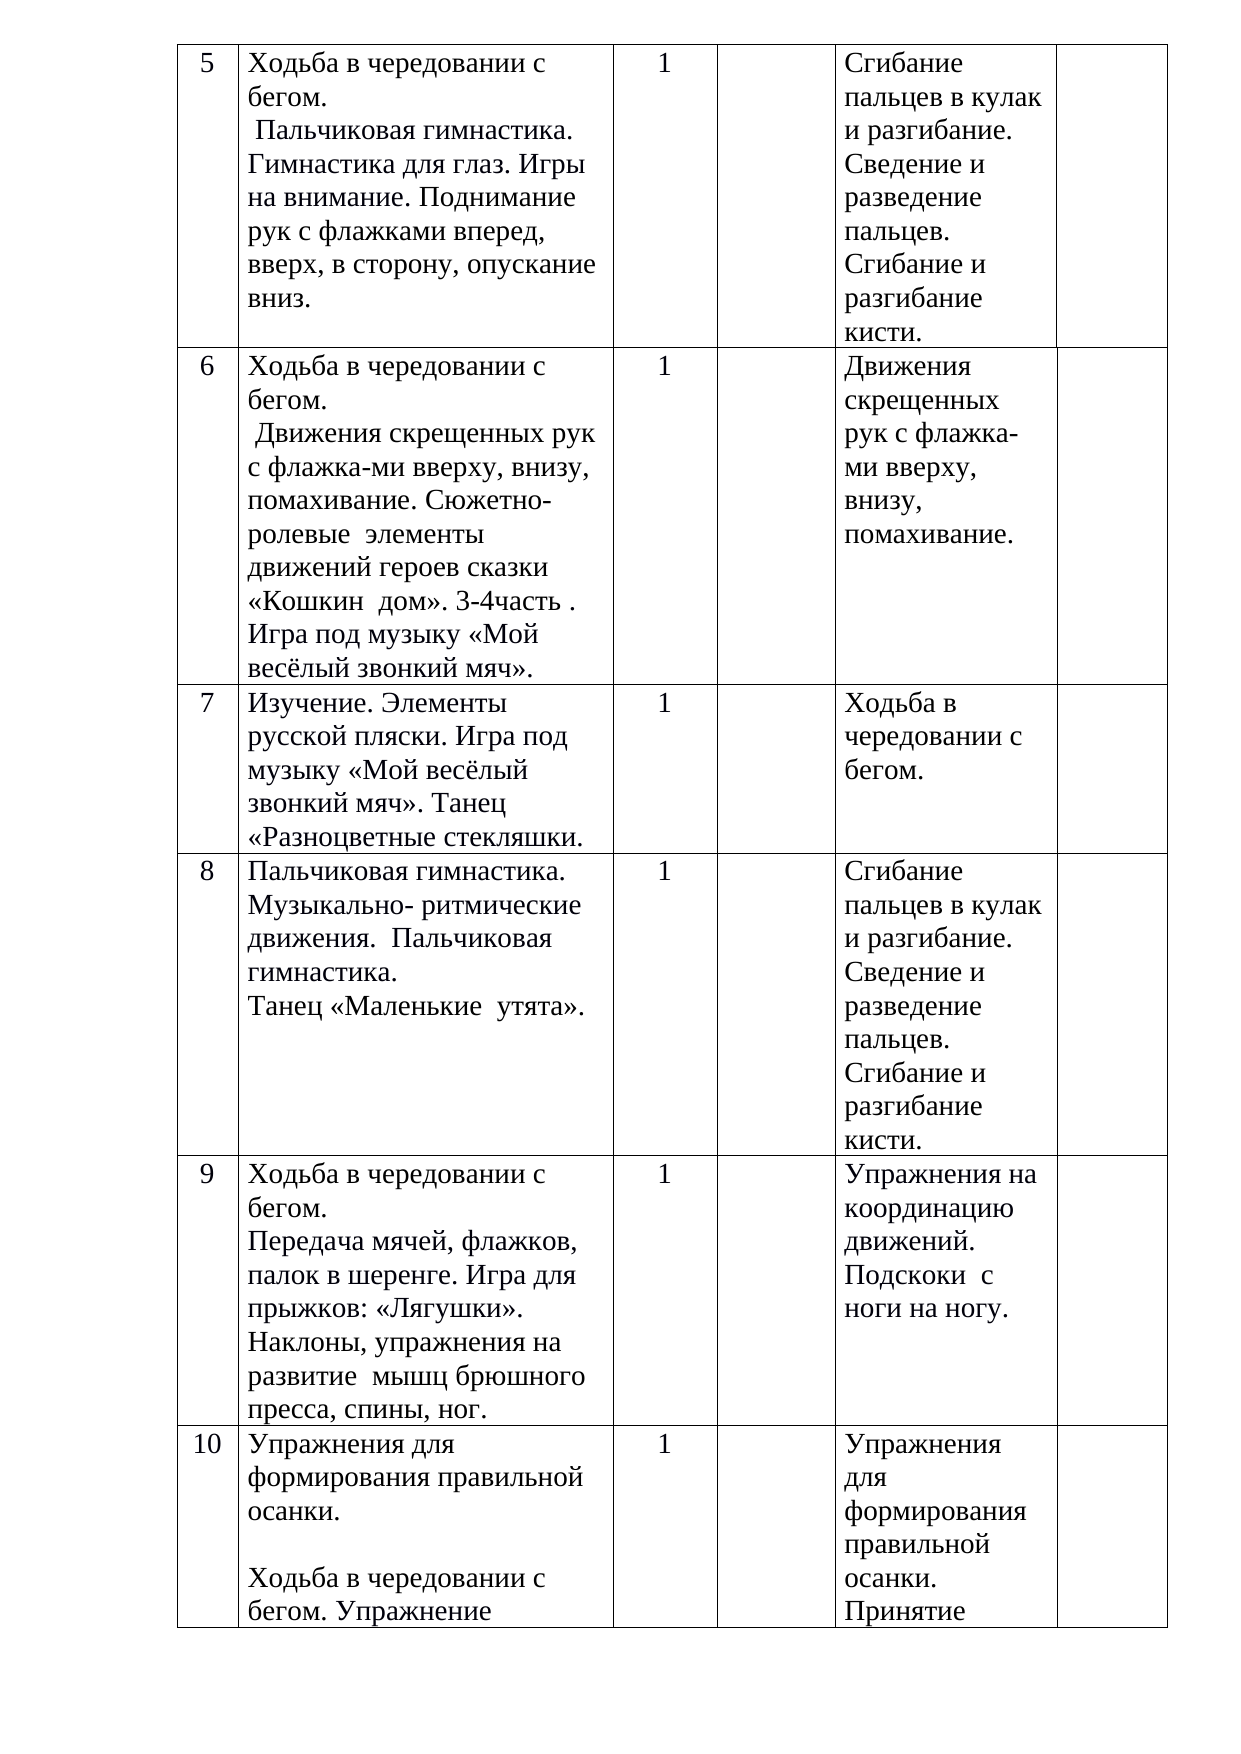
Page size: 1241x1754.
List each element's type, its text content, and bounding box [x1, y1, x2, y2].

table_cell 1 [614, 685, 717, 852]
table_cell [1058, 348, 1167, 684]
table_cell 1 [614, 45, 717, 347]
table_cell Сгибание пальцев в кулак и разгибание. Сведение и разведение пальцев. Сгибание и разгибание кисти. [836, 854, 1057, 1155]
table_cell [718, 1156, 835, 1425]
table_cell Движения скрещенных рук с флажка-ми вверху, внизу, помахивание. [836, 348, 1057, 684]
table_cell Пальчиковая гимнастика. Музыкально- ритмические движения. Пальчиковая гимнастика. Танец «Маленькие утята». [239, 854, 613, 1155]
table_cell 1 [614, 1156, 717, 1425]
table_cell [1058, 685, 1167, 852]
table_cell 8 [178, 854, 238, 1155]
table_cell Ходьба в чередовании с бегом. Передача мячей, флажков, палок в шеренге. Игра для прыжков: «Лягушки». Наклоны, упражнения на развитие мышц брюшного пресса, спины, ног. [239, 1156, 613, 1425]
table_cell 5 [178, 45, 238, 347]
table_cell Изучение. Элементы русской пляски. Игра под музыку «Мой весёлый звонкий мяч». Танец «Разноцветные стекляшки. [239, 685, 613, 852]
table_cell [718, 685, 835, 852]
table_cell Упражнения на координацию движений. Подскоки с ноги на ногу. [836, 1156, 1057, 1425]
table_cell 1 [614, 348, 717, 684]
table_cell [1058, 854, 1167, 1155]
table_cell Ходьба в чередовании с бегом. Пальчиковая гимнастика. Гимнастика для глаз. Игры на внимание. Поднимание рук с флажками вперед, вверх, в сторону, опускание вниз. [239, 45, 613, 347]
table_cell [1057, 45, 1167, 347]
table_cell [1058, 1426, 1167, 1627]
table_cell [718, 348, 835, 684]
table_cell Сгибание пальцев в кулак и разгибание. Сведение и разведение пальцев. Сгибание и разгибание кисти. [836, 45, 1056, 347]
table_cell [239, 1426, 613, 1627]
table_cell [718, 1426, 835, 1627]
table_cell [836, 1426, 1057, 1627]
table_cell 10 [178, 1426, 238, 1627]
table_cell 6 [178, 348, 238, 684]
table_cell 1 [614, 1426, 717, 1627]
table_cell [718, 45, 835, 347]
table_cell 9 [178, 1156, 238, 1425]
table_cell Ходьба в чередовании с бегом. Движения скрещенных рук с флажка-ми вверху, внизу, помахивание. Сюжетно-ролевые элементы движений героев сказки «Кошкин дом». 3-4часть . Игра под музыку «Мой весёлый звонкий мяч». [239, 348, 613, 684]
table_cell 1 [614, 854, 717, 1155]
table_cell 7 [178, 685, 238, 852]
table_cell Ходьба в чередовании с бегом. [836, 685, 1057, 852]
table_cell [718, 854, 835, 1155]
table_cell [1058, 1156, 1167, 1425]
